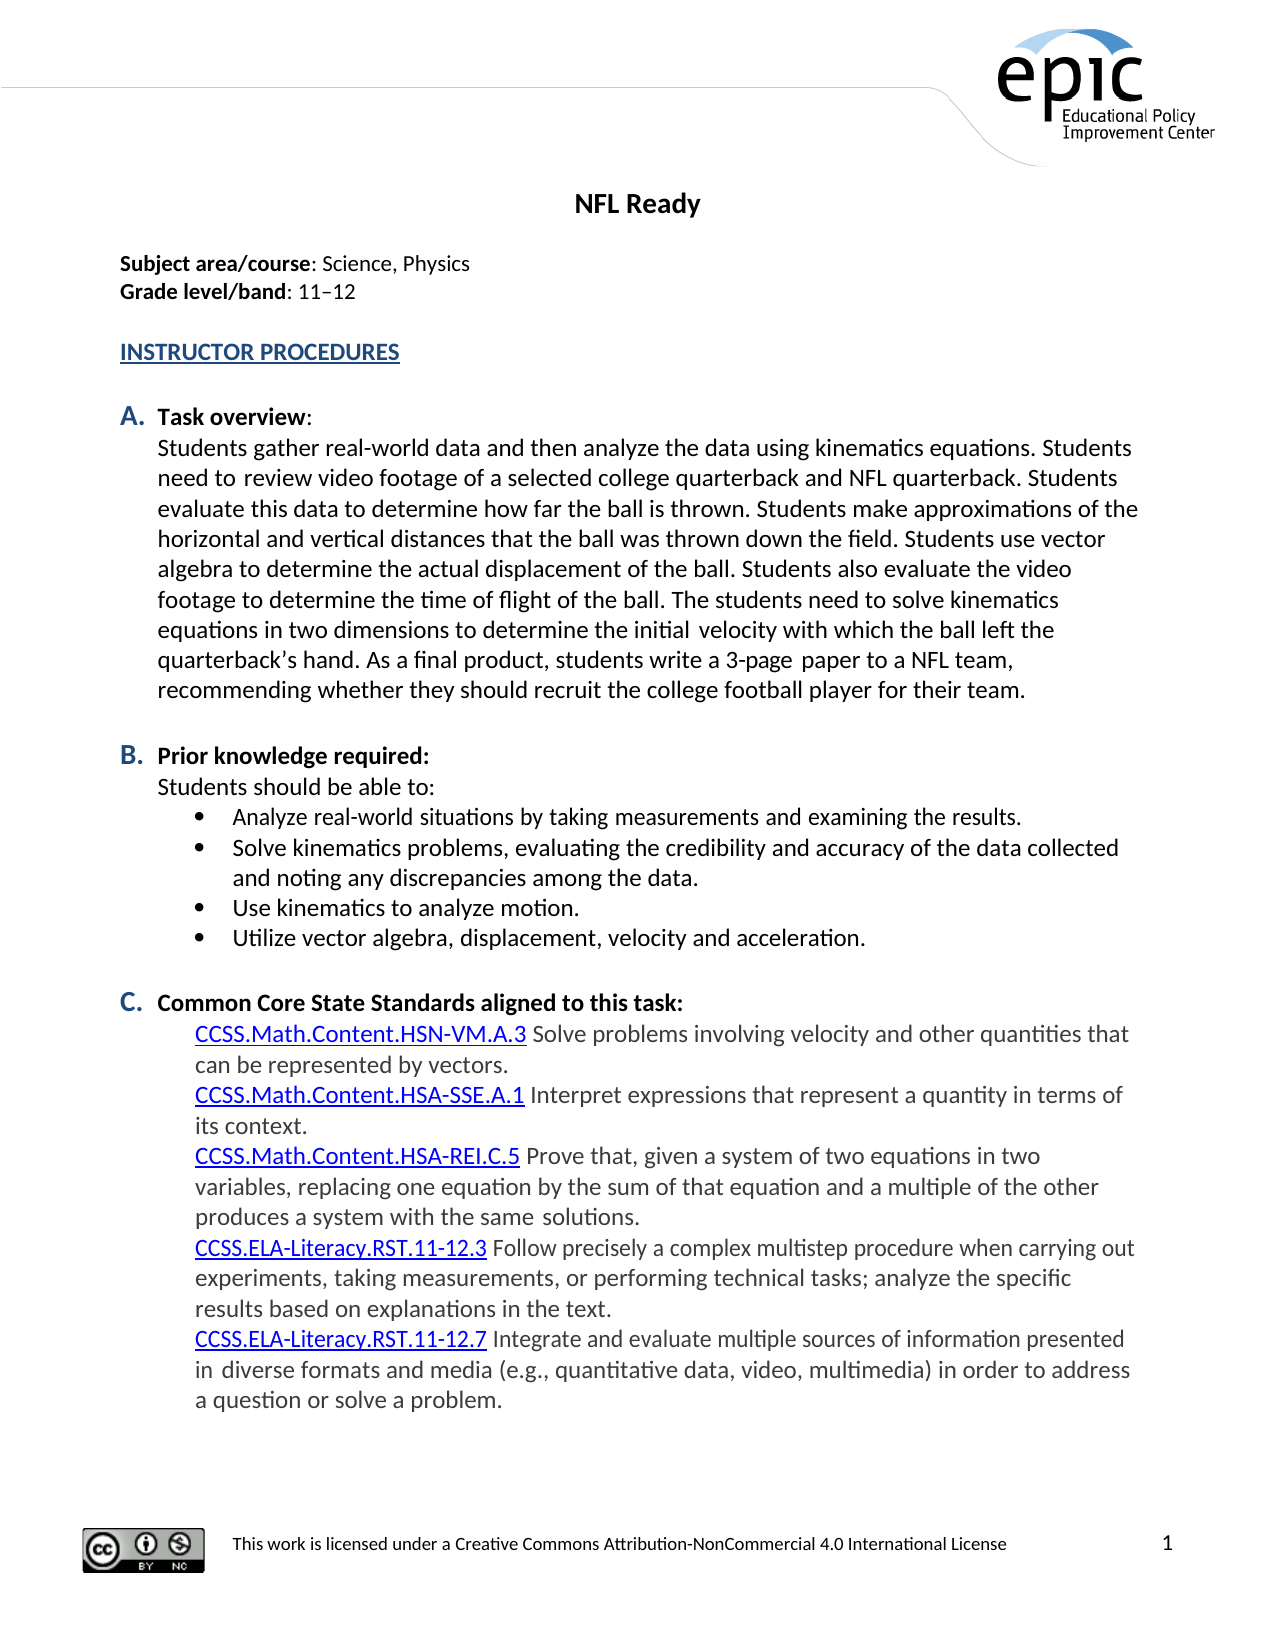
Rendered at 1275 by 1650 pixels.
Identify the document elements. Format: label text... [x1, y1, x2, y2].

list Analyze real-world situations by taking measurements and examining the results. [195, 802, 1155, 832]
text NFL Ready [120, 186, 1155, 221]
list Prior knowledge required: [120, 736, 1155, 771]
list Task overview: [120, 397, 1155, 432]
text INSTRUCTOR PROCEDURES [120, 336, 1155, 366]
text CCSS.Math.Content.HSA-REI.C.5 Prove that, given a system of two equations in two variables, replacing one equation by the sum of that equation and a multiple of the other produces a system with the same solutions. [195, 1140, 1136, 1232]
text Subject area/course: Science, Physics [120, 249, 1155, 277]
text CCSS.Math.Content.HSA-SSE.A.1 Interpret expressions that represent a quantity in terms of its context. [195, 1079, 1136, 1140]
text Students gather real-world data and then analyze the data using kinematics equations. Students need to review video footage of a selected college quarterback and NFL quarterback. Students evaluate this data to determine how far the ball is thrown. Students make approximations of the horizontal and vertical distances that the ball was thrown down the field. Students use vector algebra to determine the actual displacement of the ball. Students also evaluate the video footage to determine the time of flight of the ball. The students need to solve kinematics equations in two dimensions to determine the initial velocity with which the ball left the quarterback’s hand. As a final product, students write a 3-page paper to a NFL team, recommending whether they should recruit the college football player for their team. [157, 432, 1144, 705]
text CCSS.ELA-Literacy.RST.11-12.3 Follow precisely a complex multistep procedure when carrying out experiments, taking measurements, or performing technical tasks; analyze the specific results based on explanations in the text. [195, 1232, 1135, 1323]
picture [82, 1528, 205, 1573]
text CCSS.ELA-Literacy.RST.11-12.7 Integrate and evaluate multiple sources of information presented in diverse formats and media (e.g., quantitative data, video, multimedia) in order to address a question or solve a problem. [195, 1323, 1139, 1415]
list Utilize vector algebra, displacement, velocity and acceleration. [195, 922, 1155, 953]
list Use kinematics to analyze motion. [195, 892, 1155, 922]
picture [0, 28, 1271, 166]
text Students should be able to: [157, 771, 1155, 802]
list Common Core State Standards aligned to this task: [120, 983, 1155, 1019]
text CCSS.Math.Content.HSN-VM.A.3 Solve problems involving velocity and other quantities that can be represented by vectors. [195, 1019, 1135, 1079]
text Grade level/band: 11–12 [120, 277, 1155, 305]
list Solve kinematics problems, evaluating the credibility and accuracy of the data collected and noting any discrepancies among the data. [195, 832, 1155, 892]
